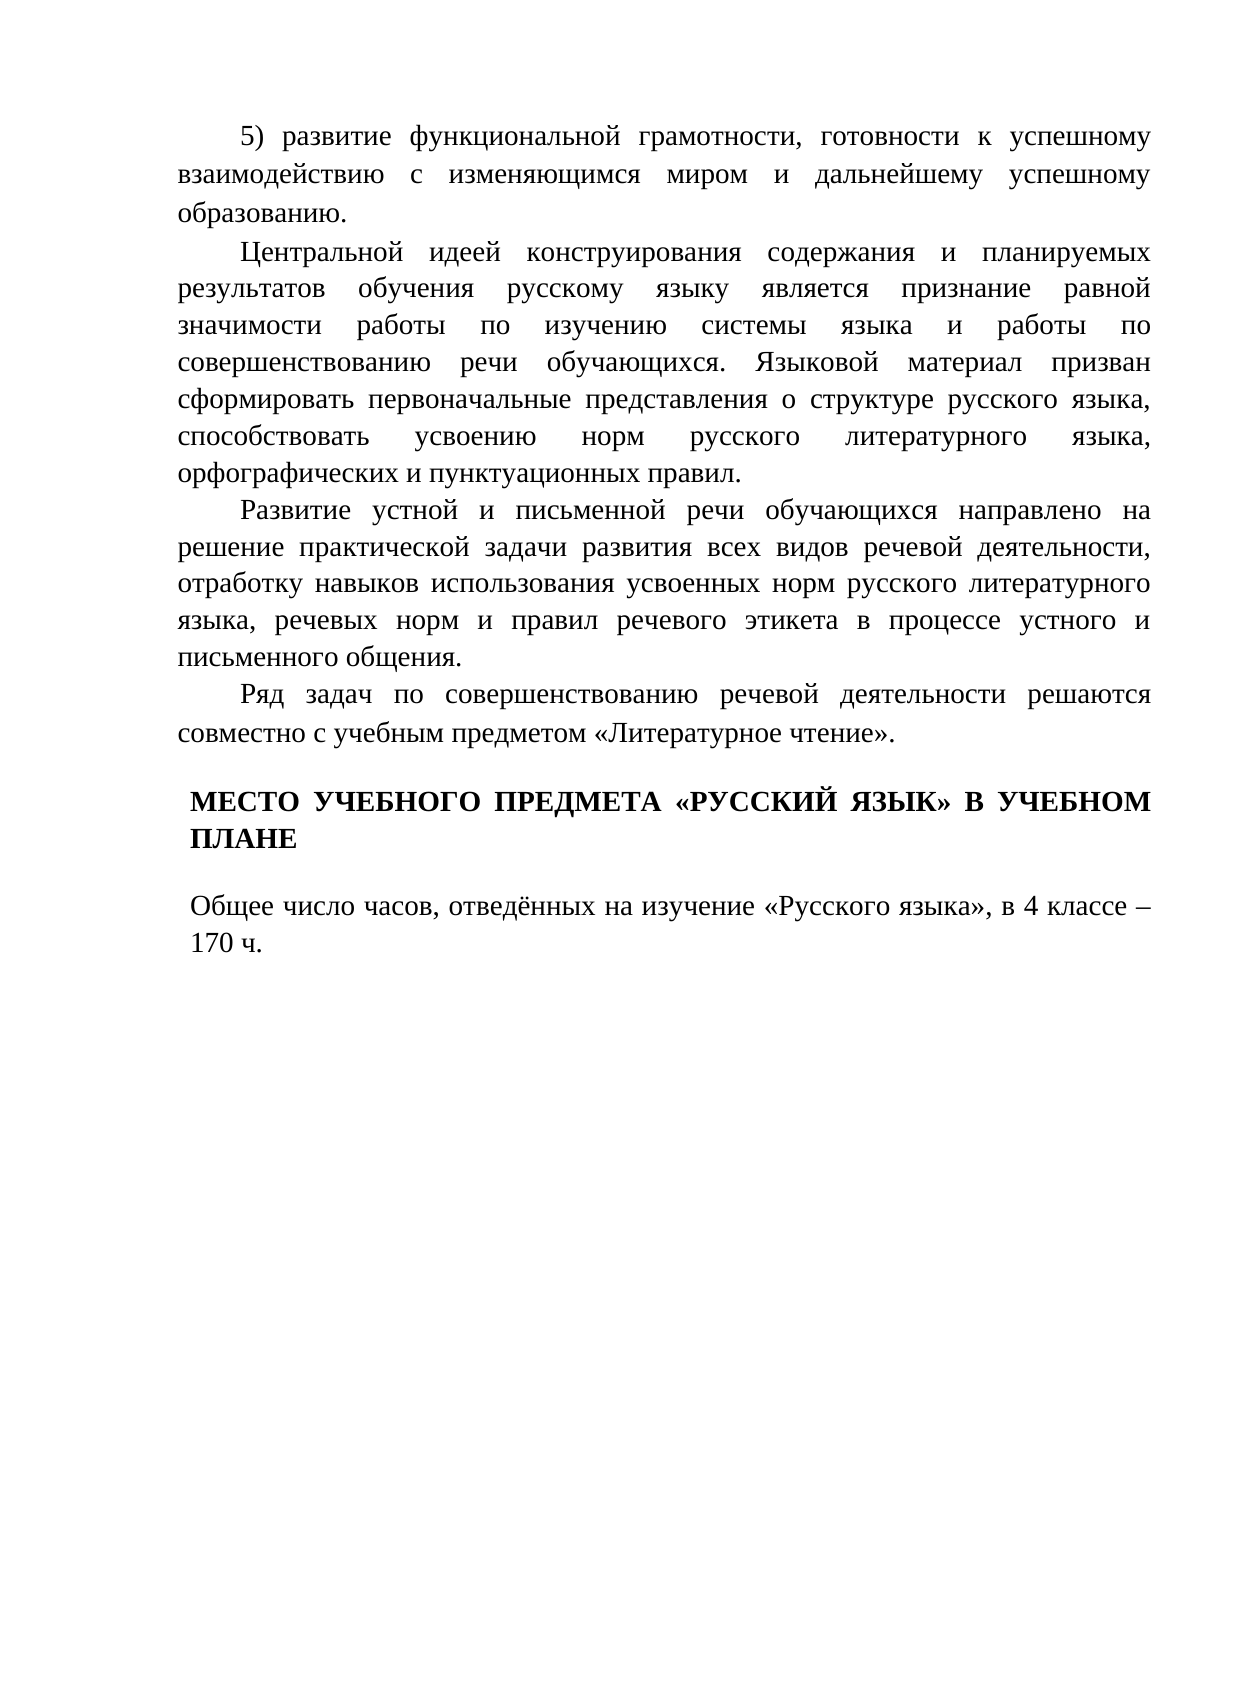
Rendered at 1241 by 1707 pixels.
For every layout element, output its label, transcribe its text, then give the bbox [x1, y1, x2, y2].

text 5) развитие функциональной грамотности, готовности к успешному взаимодействию с изменяющимся миром и дальнейшему успешному образованию. [177, 118, 1152, 229]
text Развитие устной и письменной речи обучающихся направлено на решение практической задачи развития всех видов речевой деятельности, отработку навыков использования усвоенных норм русского литературного языка, речевых норм и правил речевого этикета в процессе устного и письменного общения. [177, 492, 1152, 673]
text МЕСТО УЧЕБНОГО ПРЕДМЕТА «РУССКИЙ ЯЗЫК» В УЧЕБНОМ ПЛАНЕ [190, 784, 1152, 854]
text Общее число часов, отведённых на изучение «Русского языка», в 4 классе – 170 ч. [190, 888, 1152, 959]
text Ряд задач по совершенствованию речевой деятельности решаются совместно с учебным предметом «Литературное чтение». [177, 676, 1152, 748]
text Центральной идеей конструирования содержания и планируемых результатов обучения русскому языку является признание равной значимости работы по изучению системы языка и работы по совершенствованию речи обучающихся. Языковой материал призван сформировать первоначальные представления о структуре русского языка, способствовать усвоению норм русского литературного языка, орфографических и пунктуационных правил. [177, 234, 1152, 488]
